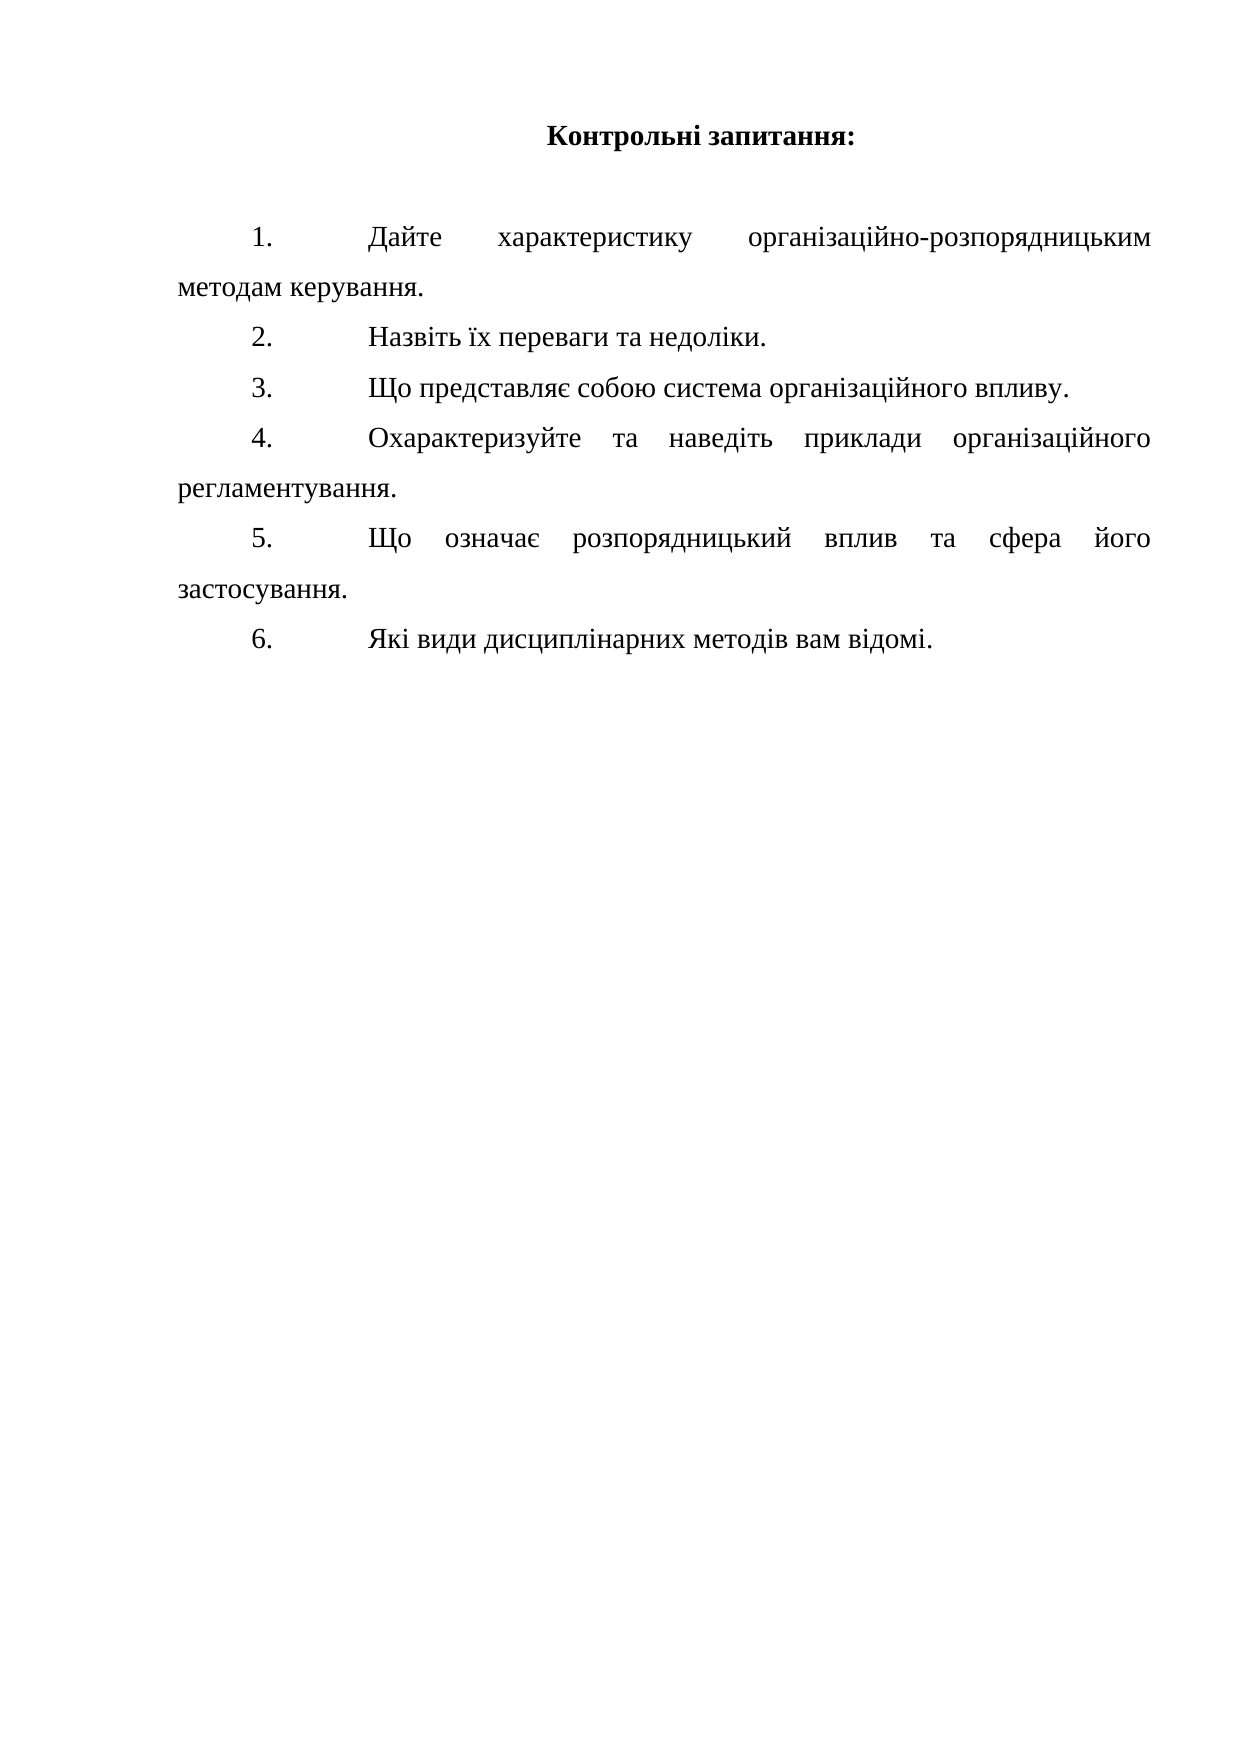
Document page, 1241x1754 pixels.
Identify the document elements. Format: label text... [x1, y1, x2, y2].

list Які види дисциплінарних методів вам відомі. [177, 621, 1152, 655]
list Що означає розпорядницький вплив та сфера його застосування. [177, 521, 1152, 604]
list Охарактеризуйте та наведіть приклади організаційного регламентування. [177, 420, 1152, 504]
list Що представляє собою система організаційного впливу. [177, 370, 1152, 403]
list Дайте характеристику організаційно-розпорядницьким методам керування. [177, 219, 1152, 303]
text Контрольні запитання: [177, 118, 1152, 152]
list Назвіть їх переваги та недоліки. [177, 319, 1152, 353]
